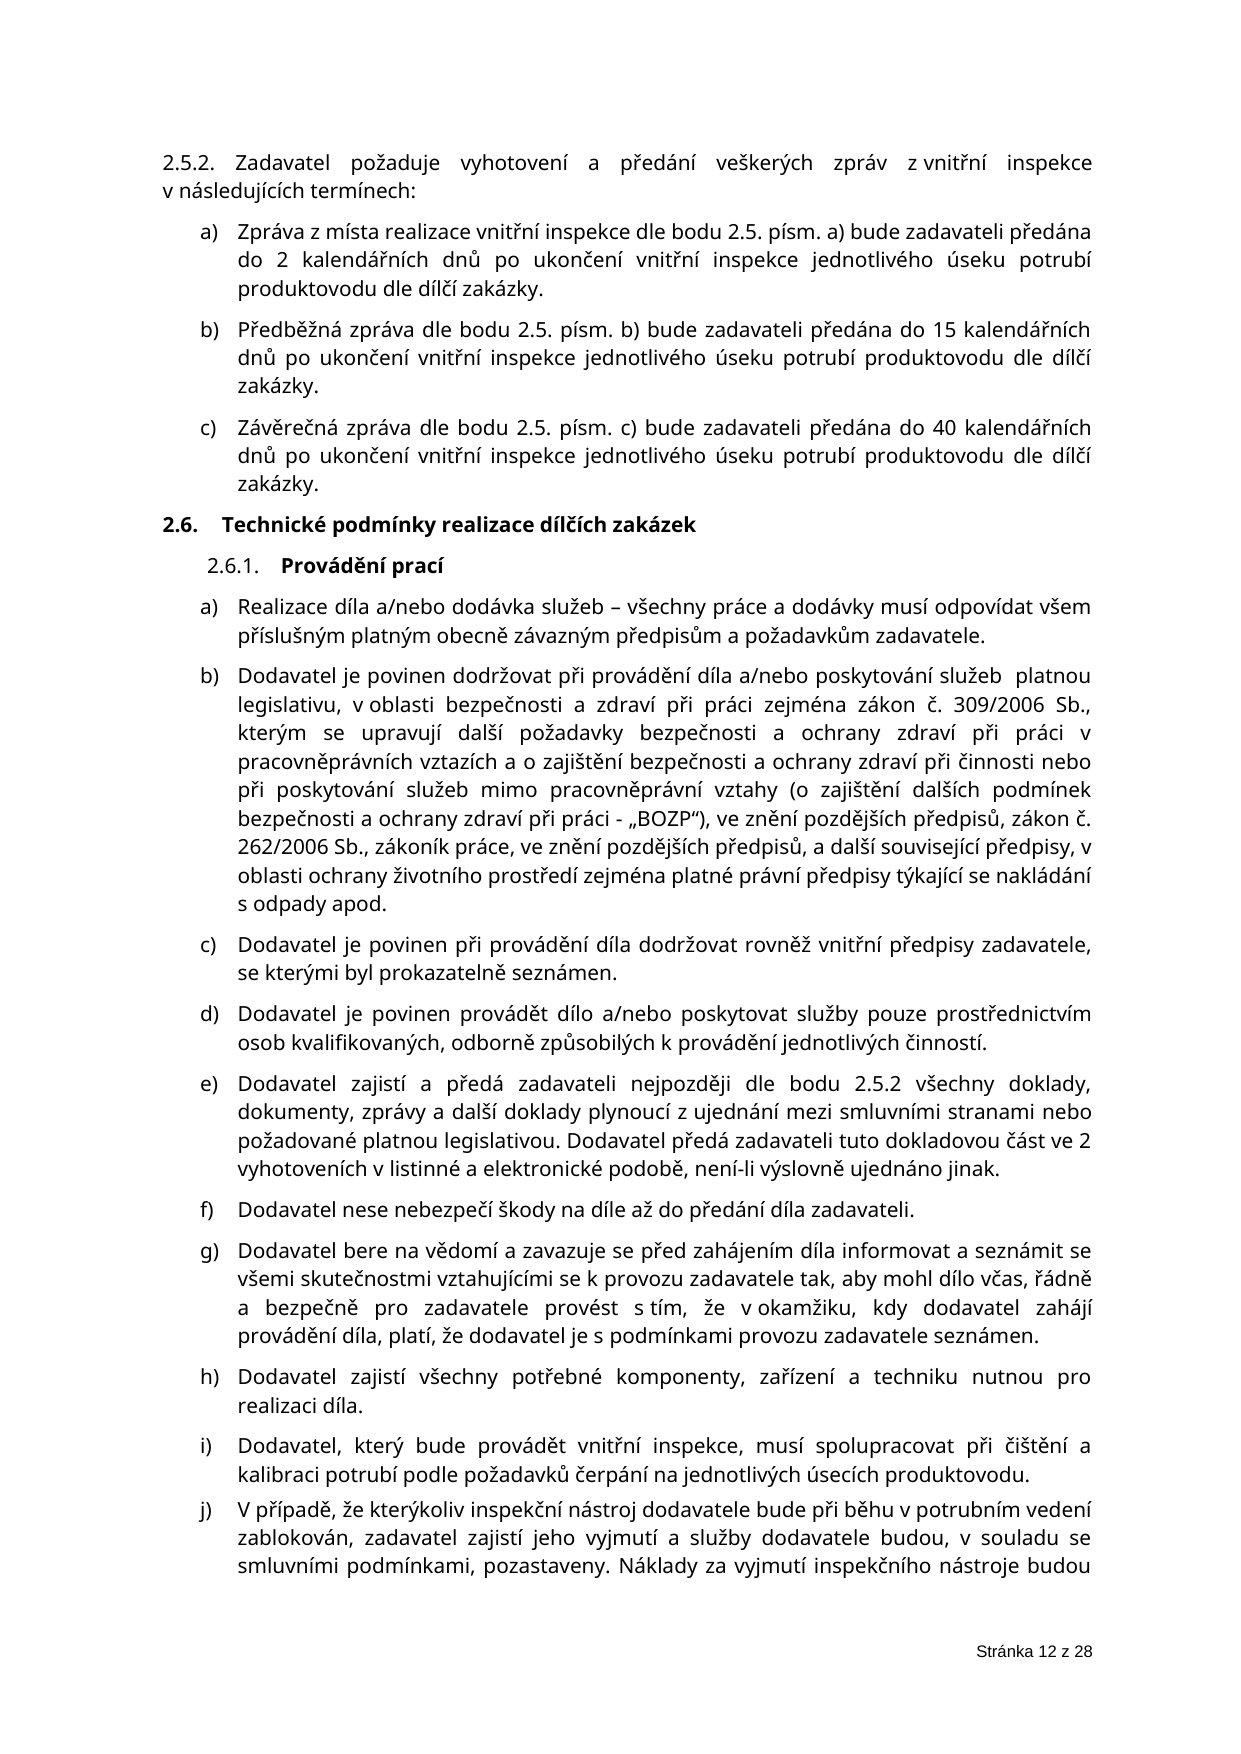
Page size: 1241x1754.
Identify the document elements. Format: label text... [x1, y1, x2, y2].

list Dodavatel zajistí a předá zadavateli nejpozději dle bodu 2.5.2 všechny doklady, dokumenty, zprávy a další doklady plynoucí z ujednání mezi smluvními stranami nebo požadované platnou legislativou. Dodavatel předá zadavateli tuto dokladovou část ve 2 vyhotoveních v listinné a elektronické podobě, není-li výslovně ujednáno jinak. [200, 1069, 1093, 1183]
list Předběžná zpráva dle bodu 2.5. písm. b) bude zadavateli předána do 15 kalendářních dnů po ukončení vnitřní inspekce jednotlivého úseku potrubí produktovodu dle dílčí zakázky. [200, 315, 1093, 400]
list Dodavatel zajistí všechny potřebné komponenty, zařízení a techniku nutnou pro realizaci díla. [200, 1362, 1093, 1419]
text Provádění prací [207, 551, 1093, 580]
list Dodavatel nese nebezpečí škody na díle až do předání díla zadavateli. [200, 1195, 1093, 1223]
list Zpráva z místa realizace vnitřní inspekce dle bodu 2.5. písm. a) bude zadavateli předána do 2 kalendářních dnů po ukončení vnitřní inspekce jednotlivého úseku potrubí produktovodu dle dílčí zakázky. [200, 217, 1093, 302]
text Technické podmínky realizace dílčích zakázek [162, 510, 1093, 539]
list Dodavatel bere na vědomí a zavazuje se před zahájením díla informovat a seznámit se všemi skutečnostmi vztahujícími se k provozu zadavatele tak, aby mohl dílo včas, řádně a bezpečně pro zadavatele provést s tím, že v okamžiku, kdy dodavatel zahájí provádění díla, platí, že dodavatel je s podmínkami provozu zadavatele seznámen. [200, 1236, 1093, 1350]
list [200, 1495, 1093, 1580]
list Dodavatel je povinen dodržovat při provádění díla a/nebo poskytování služeb platnou legislativu, v oblasti bezpečnosti a zdraví při práci zejména zákon č. 309/2006 Sb., kterým se upravují další požadavky bezpečnosti a ochrany zdraví při práci v pracovněprávních vztazích a o zajištění bezpečnosti a ochrany zdraví při činnosti nebo při poskytování služeb mimo pracovněprávní vztahy (o zajištění dalších podmínek bezpečnosti a ochrany zdraví při práci - „BOZP“), ve znění pozdějších předpisů, zákon č. 262/2006 Sb., zákoník práce, ve znění pozdějších předpisů, a další související předpisy, v oblasti ochrany životního prostředí zejména platné právní předpisy týkající se nakládání s odpady apod. [200, 662, 1093, 918]
list 2.5.2. Zadavatel požaduje vyhotovení a předání veškerých zpráv z vnitřní inspekce v následujících termínech: [162, 148, 1093, 204]
list Realizace díla a/nebo dodávka služeb – všechny práce a dodávky musí odpovídat všem příslušným platným obecně závazným předpisům a požadavkům zadavatele. [200, 592, 1093, 649]
list Závěrečná zpráva dle bodu 2.5. písm. c) bude zadavateli předána do 40 kalendářních dnů po ukončení vnitřní inspekce jednotlivého úseku potrubí produktovodu dle dílčí zakázky. [200, 413, 1093, 498]
list Dodavatel je povinen při provádění díla dodržovat rovněž vnitřní předpisy zadavatele, se kterými byl prokazatelně seznámen. [200, 930, 1093, 987]
list Dodavatel, který bude provádět vnitřní inspekce, musí spolupracovat při čištění a kalibraci potrubí podle požadavků čerpání na jednotlivých úsecích produktovodu. [200, 1432, 1093, 1488]
list Dodavatel je povinen provádět dílo a/nebo poskytovat služby pouze prostřednictvím osob kvalifikovaných, odborně způsobilých k provádění jednotlivých činností. [200, 999, 1093, 1056]
